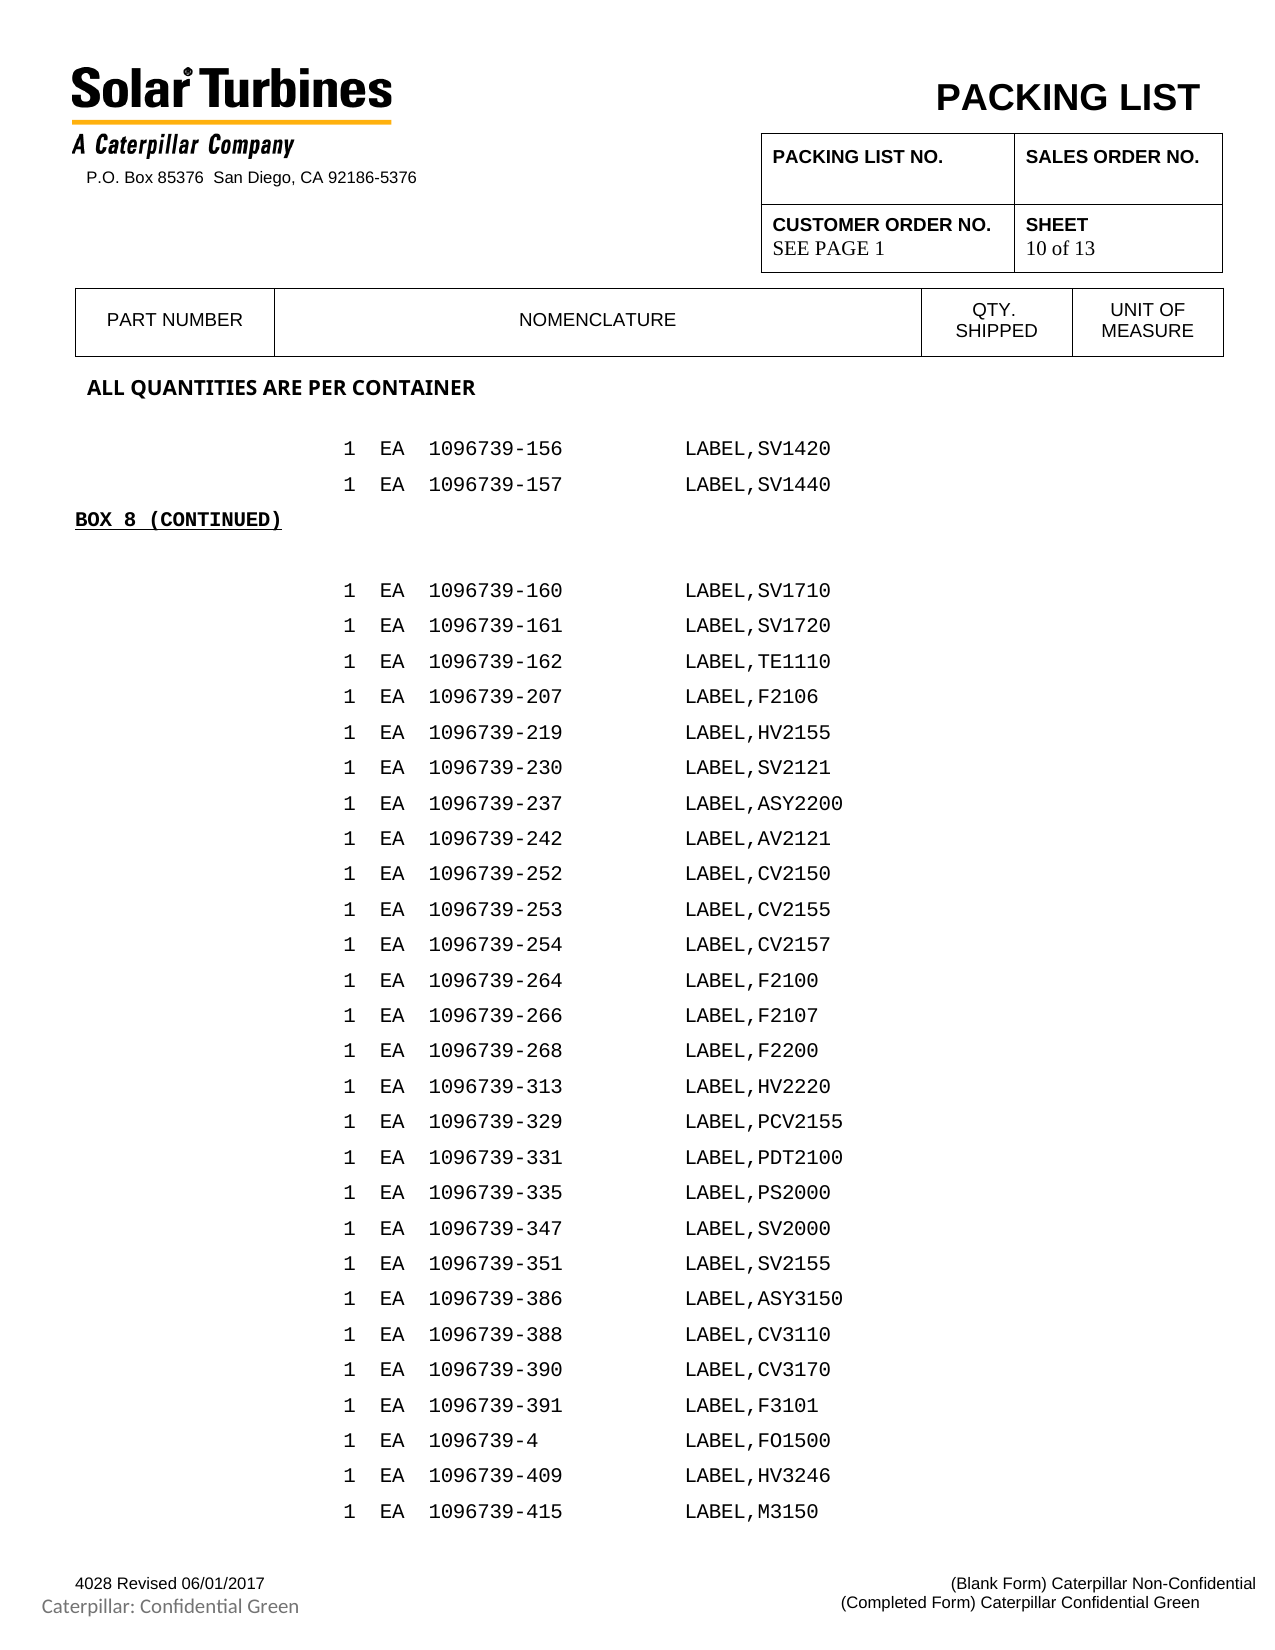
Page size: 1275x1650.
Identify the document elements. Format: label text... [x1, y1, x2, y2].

text 1 ea 1096739-347 LABEL,SV2000 [75, 1218, 1200, 1241]
text 1 ea 1096739-386 LABEL,ASY3150 [75, 1288, 1200, 1312]
text 1 ea 1096739-160 LABEL,SV1710 [75, 580, 1200, 604]
text 1 ea 1096739-4 LABEL,FO1500 [75, 1430, 1200, 1454]
text 1 ea 1096739-266 LABEL,F2107 [75, 1005, 1200, 1029]
text 1 ea 1096739-219 LABEL,HV2155 [75, 722, 1200, 745]
text 1 ea 1096739-242 LABEL,AV2121 [75, 828, 1200, 852]
text 1 ea 1096739-230 LABEL,SV2121 [75, 757, 1200, 781]
text 1 ea 1096739-329 LABEL,PCV2155 [75, 1111, 1200, 1135]
text 1 ea 1096739-156 LABEL,SV1420 [75, 438, 1200, 462]
text 1 ea 1096739-409 LABEL,HV3246 [75, 1466, 1200, 1489]
text 1 ea 1096739-237 LABEL,ASY2200 [75, 793, 1200, 816]
text 1 ea 1096739-207 LABEL,F2106 [75, 686, 1200, 710]
text 1 ea 1096739-253 LABEL,CV2155 [75, 899, 1200, 922]
picture [72, 67, 392, 159]
text 1 ea 1096739-157 LABEL,SV1440 [75, 474, 1200, 497]
text 1 ea 1096739-254 LABEL,CV2157 [75, 934, 1200, 958]
text 1 ea 1096739-415 LABEL,M3150 [75, 1501, 1200, 1524]
text 1 ea 1096739-264 LABEL,F2100 [75, 970, 1200, 993]
text 1 ea 1096739-162 LABEL,TE1110 [75, 651, 1200, 674]
text 1 ea 1096739-313 LABEL,HV2220 [75, 1076, 1200, 1099]
text 1 ea 1096739-388 LABEL,CV3110 [75, 1324, 1200, 1347]
text 1 ea 1096739-252 LABEL,CV2150 [75, 863, 1200, 887]
text 1 ea 1096739-351 LABEL,SV2155 [75, 1253, 1200, 1277]
text 1 ea 1096739-331 LABEL,PDT2100 [75, 1147, 1200, 1170]
text 1 ea 1096739-268 LABEL,F2200 [75, 1041, 1200, 1064]
text 1 ea 1096739-390 LABEL,CV3170 [75, 1359, 1200, 1383]
text 1 ea 1096739-161 LABEL,SV1720 [75, 616, 1200, 639]
text box 8 (continued) [75, 509, 1200, 533]
text 1 ea 1096739-391 LABEL,F3101 [75, 1395, 1200, 1418]
text 1 ea 1096739-335 LABEL,PS2000 [75, 1182, 1200, 1206]
